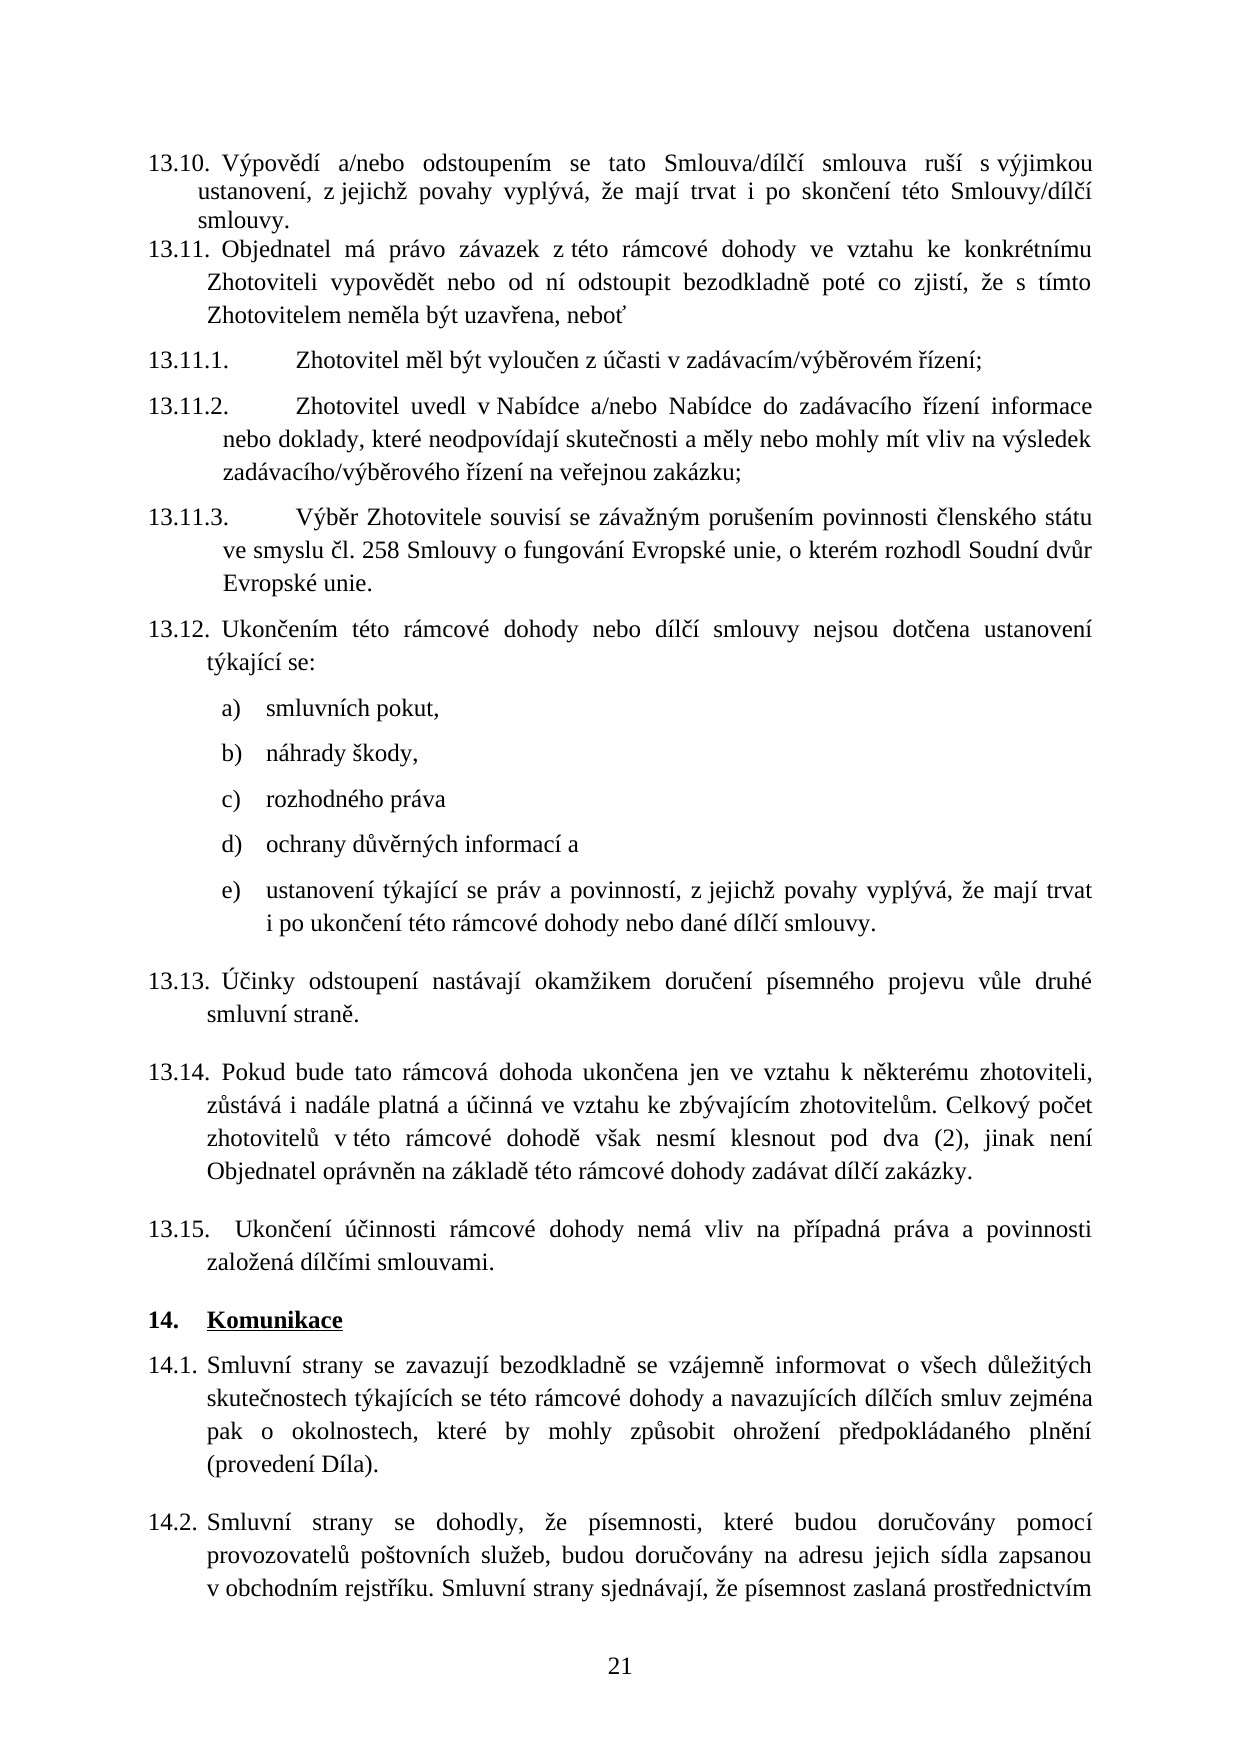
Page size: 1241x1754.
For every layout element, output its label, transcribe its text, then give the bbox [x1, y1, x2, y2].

list náhrady škody, [221, 738, 1093, 767]
list Objednatel má právo závazek z této rámcové dohody ve vztahu ke konkrétnímu Zhotoviteli vypovědět nebo od ní odstoupit bezodkladně poté co zjistí, že s tímto Zhotovitelem neměla být uzavřena, neboť [148, 234, 1093, 329]
list ochrany důvěrných informací a [221, 829, 1093, 858]
list smluvních pokut, [221, 693, 1093, 721]
list rozhodného práva [221, 784, 1093, 812]
subtitle Smluvní strany se zavazují bezodkladně se vzájemně informovat o všech důležitých skutečnostech týkajících se této rámcové dohody a navazujících dílčích smluv zejména pak o okolnostech, které by mohly způsobit ohrožení předpokládaného plnění (provedení Díla). [148, 1350, 1093, 1478]
list ustanovení týkající se práv a povinností, z jejichž povahy vyplývá, že mají trvat i po ukončení této rámcové dohody nebo dané dílčí smlouvy. [221, 875, 1093, 936]
list Výběr Zhotovitele souvisí se závažným porušením povinnosti členského státu ve smyslu čl. 258 Smlouvy o fungování Evropské unie, o kterém rozhodl Soudní dvůr Evropské unie. [148, 502, 1093, 597]
subtitle Ukončení účinnosti rámcové dohody nemá vliv na případná práva a povinnosti založená dílčími smlouvami. [148, 1214, 1093, 1276]
list Komunikace [148, 1305, 1093, 1334]
subtitle Pokud bude tato rámcová dohoda ukončena jen ve vztahu k některému zhotoviteli, zůstává i nadále platná a účinná ve vztahu ke zbývajícím zhotovitelům. Celkový počet zhotovitelů v této rámcové dohodě však nesmí klesnout pod dva (2), jinak není Objednatel oprávněn na základě této rámcové dohody zadávat dílčí zakázky. [148, 1057, 1093, 1184]
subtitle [148, 1507, 1093, 1602]
list Zhotovitel měl být vyloučen z účasti v zadávacím/výběrovém řízení; [148, 345, 1093, 374]
subtitle Ukončením této rámcové dohody nebo dílčí smlouvy nejsou dotčena ustanovení týkající se: [148, 614, 1093, 676]
list Výpovědí a/nebo odstoupením se tato Smlouva/dílčí smlouva ruší s výjimkou ustanovení, z jejichž povahy vyplývá, že mají trvat i po skončení této Smlouvy/dílčí smlouvy. [148, 148, 1093, 234]
list Zhotovitel uvedl v Nabídce a/nebo Nabídce do zadávacího řízení informace nebo doklady, které neodpovídají skutečnosti a měly nebo mohly mít vliv na výsledek zadávacího/výběrového řízení na veřejnou zakázku; [148, 391, 1093, 486]
subtitle Účinky odstoupení nastávají okamžikem doručení písemného projevu vůle druhé smluvní straně. [148, 966, 1093, 1027]
